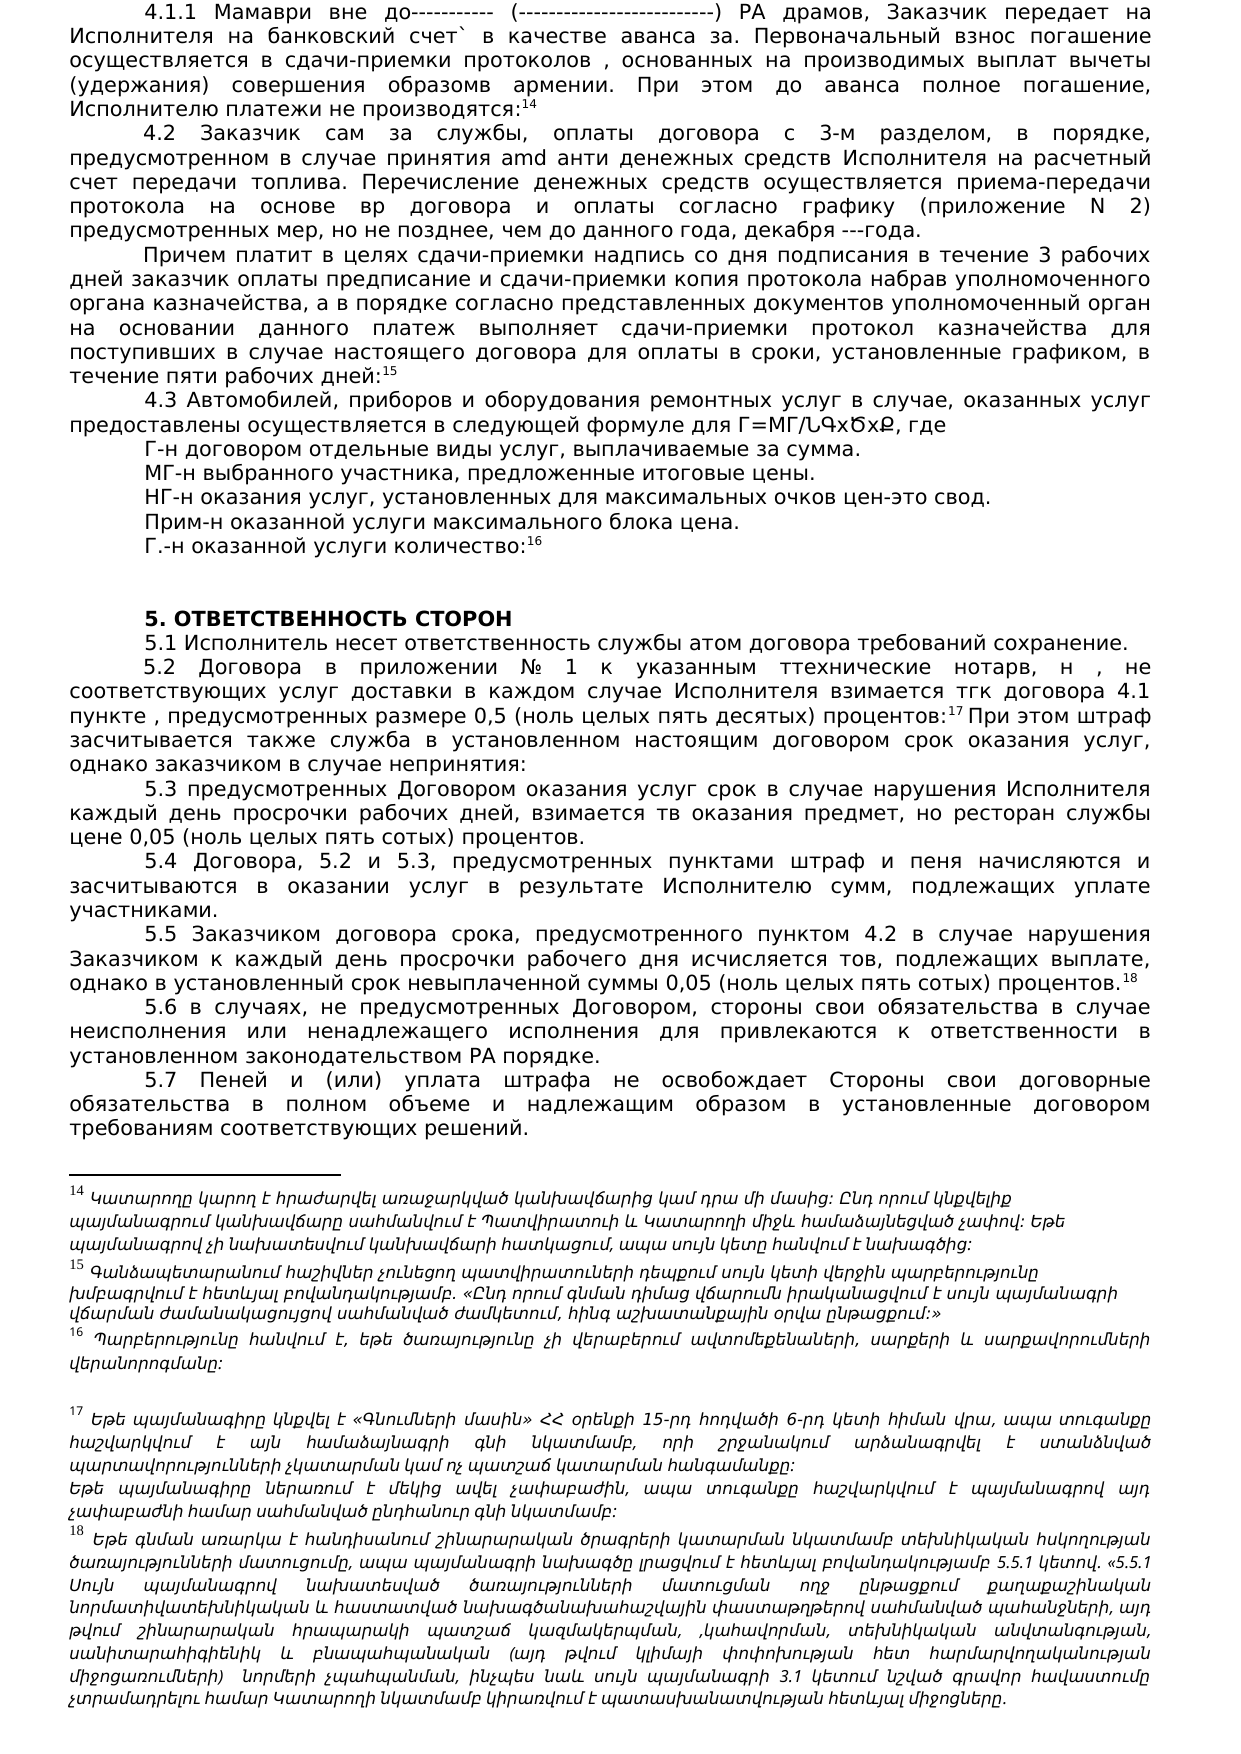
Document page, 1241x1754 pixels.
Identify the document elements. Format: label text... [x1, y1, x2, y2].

text 4.1.1 Мамаври вне до----------- (--------------------------) РА драмов, Заказчик передает на Исполнителя на банковский счет` в качестве аванса за. Первоначальный взнос погашение осуществляется в сдачи-приемки протоколов , основанных на производимых выплат вычеты (удержания) совершения образомв армении. При этом до аванса полное погашение, Исполнителю платежи не производятся: [69, 0, 1152, 121]
text МГ-н выбранного участника, предложенные итоговые цены. [69, 461, 1152, 485]
text 4.2 Заказчик сам за службы, оплаты договора с 3-м разделом, в порядке, предусмотренном в случае принятия amd анти денежных средств Исполнителя на расчетный счет передачи топлива. Перечисление денежных средств осуществляется приема-передачи протокола на основе вр договора и оплаты согласно графику (приложение N 2) предусмотренных мер, но не позднее, чем до данного года, декабря ---года. [69, 121, 1152, 243]
text 5.2 Договора в приложении № 1 к указанным ттехнические нотарв, н , не соответствующих услуг доставки в каждом случае Исполнителя взимается тгк договора 4.1 пункте , предусмотренных размере 0,5 (ноль целых пять десятых) процентов: При этом штраф засчитывается также служба в установленном настоящим договором срок оказания услуг, однако заказчиком в случае непринятия: [69, 655, 1152, 777]
text 5.1 Исполнитель несет ответственность службы атом договора требований сохранение. [69, 631, 1152, 655]
text 5.3 предусмотренных Договором оказания услуг срок в случае нарушения Исполнителя каждый день просрочки рабочих дней, взимается тв оказания предмет, но ресторан службы цене 0,05 (ноль целых пять сотых) процентов. [69, 777, 1152, 849]
text НГ-н оказания услуг, установленных для максимальных очков цен-это свод. [69, 485, 1152, 510]
text 5.4 Договора, 5.2 и 5.3, предусмотренных пунктами штраф и пеня начисляются и засчитываются в оказании услуг в результате Исполнителю сумм, подлежащих уплате участниками. [69, 849, 1152, 922]
text Прим-н оказанной услуги максимального блока цена. [69, 510, 1152, 534]
text 5. ОТВЕТСТВЕННОСТЬ СТОРОН [69, 607, 1152, 631]
text Г.-н оказанной услуги количество: [69, 534, 1152, 558]
text 4.3 Автомобилей, приборов и оборудования ремонтных услуг в случае, оказанных услуг предоставлены осуществляется в следующей формуле для Г=МГ/ՆԳxԾxՔ, где [69, 388, 1152, 437]
text Причем платит в целях сдачи-приемки надпись со дня подписания в течение 3 рабочих дней заказчик оплаты предписание и сдачи-приемки копия протокола набрав уполномоченного органа казначейства, а в порядке согласно представленных документов уполномоченный орган на основании данного платеж выполняет сдачи-приемки протокол казначейства для поступивших в случае настоящего договора для оплаты в сроки, установленные графиком, в течение пяти рабочих дней: [69, 243, 1152, 388]
text 5.7 Пеней и (или) уплата штрафа не освобождает Стороны свои договорные обязательства в полном объеме и надлежащим образом в установленные договором требованиям соответствующих решений. [69, 1068, 1152, 1141]
text 5.5 Заказчиком договора срока, предусмотренного пунктом 4.2 в случае нарушения Заказчиком к каждый день просрочки рабочего дня исчисляется тов, подлежащих выплате, однако в установленный срок невыплаченной суммы 0,05 (ноль целых пять сотых) процентов. [69, 922, 1152, 995]
text 5.6 в случаях, не предусмотренных Договором, стороны свои обязательства в случае неисполнения или ненадлежащего исполнения для привлекаются к ответственности в установленном законодательством РА порядке. [69, 995, 1152, 1068]
text Г-н договором отдельные виды услуг, выплачиваемые за сумма. [69, 437, 1152, 461]
